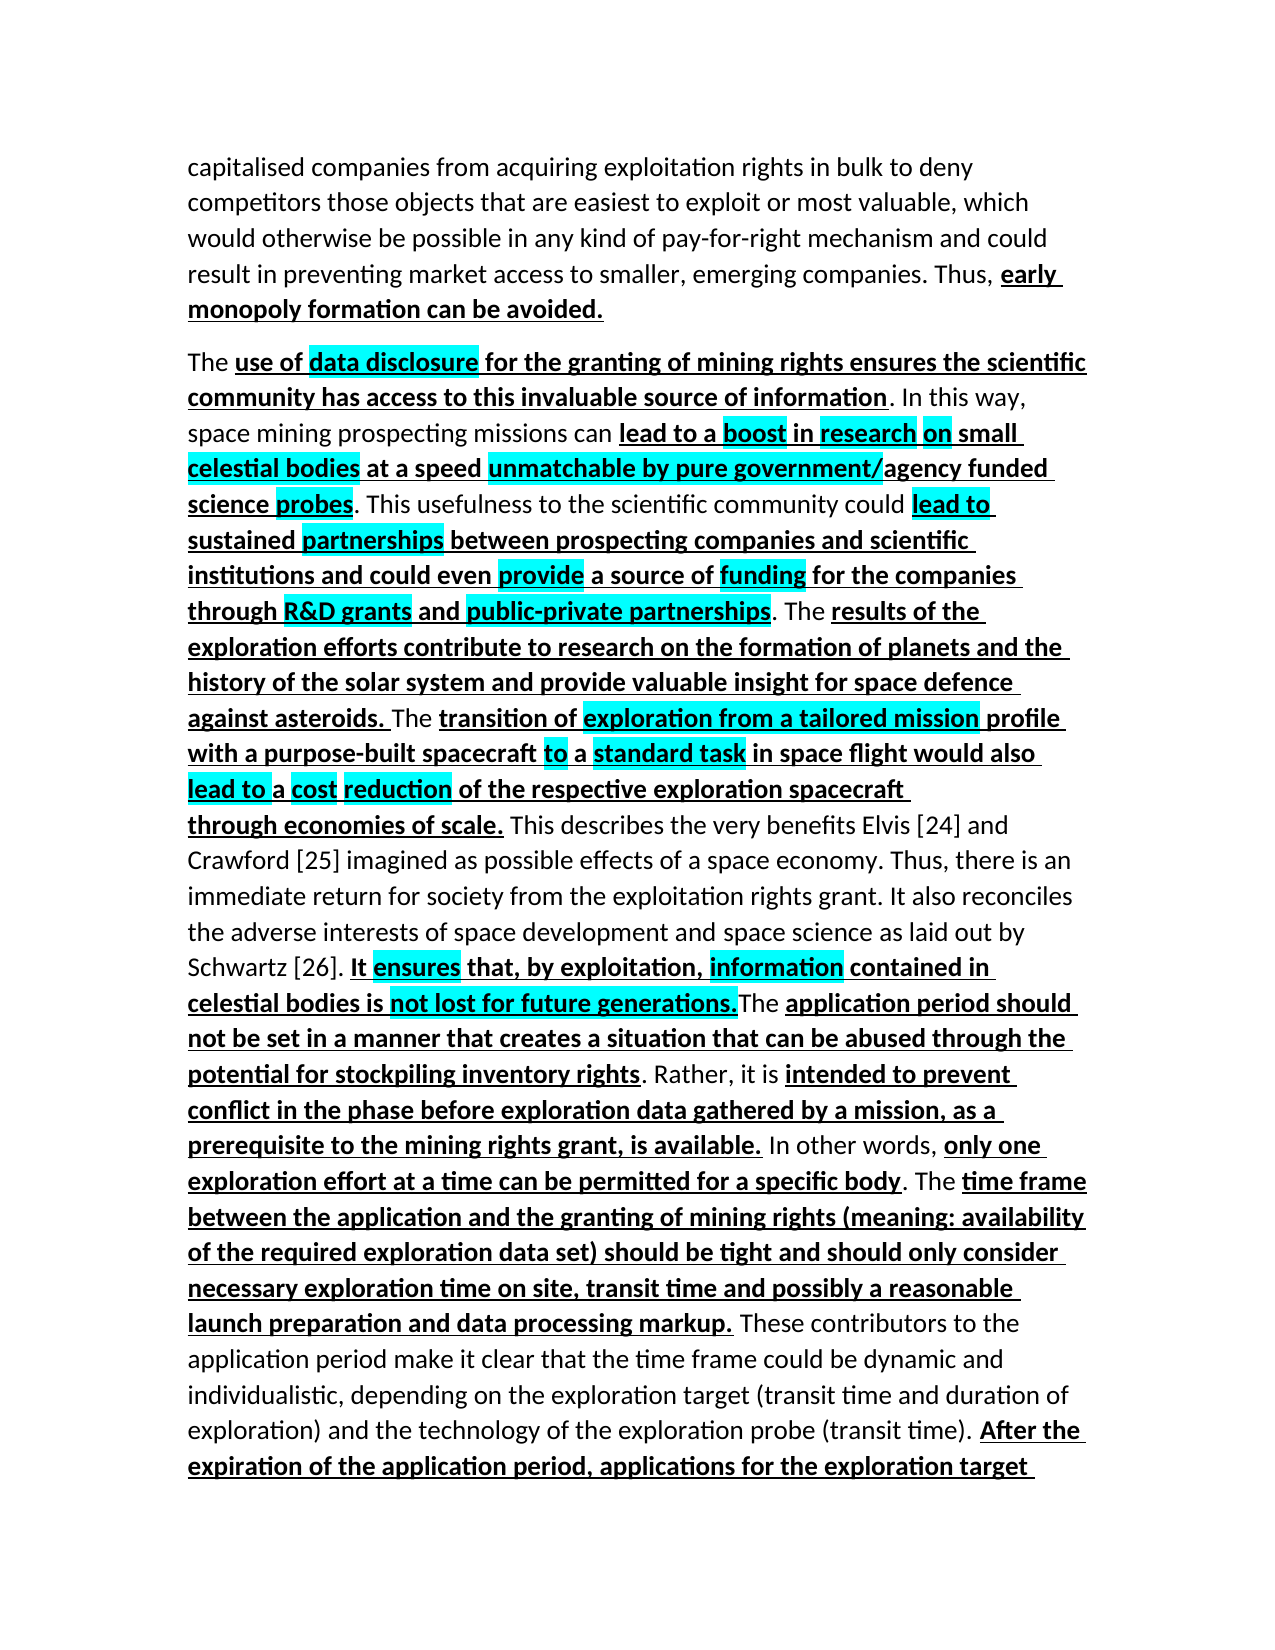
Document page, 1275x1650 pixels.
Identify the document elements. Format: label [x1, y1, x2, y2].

text [187, 345, 1087, 1482]
text [187, 150, 1087, 326]
